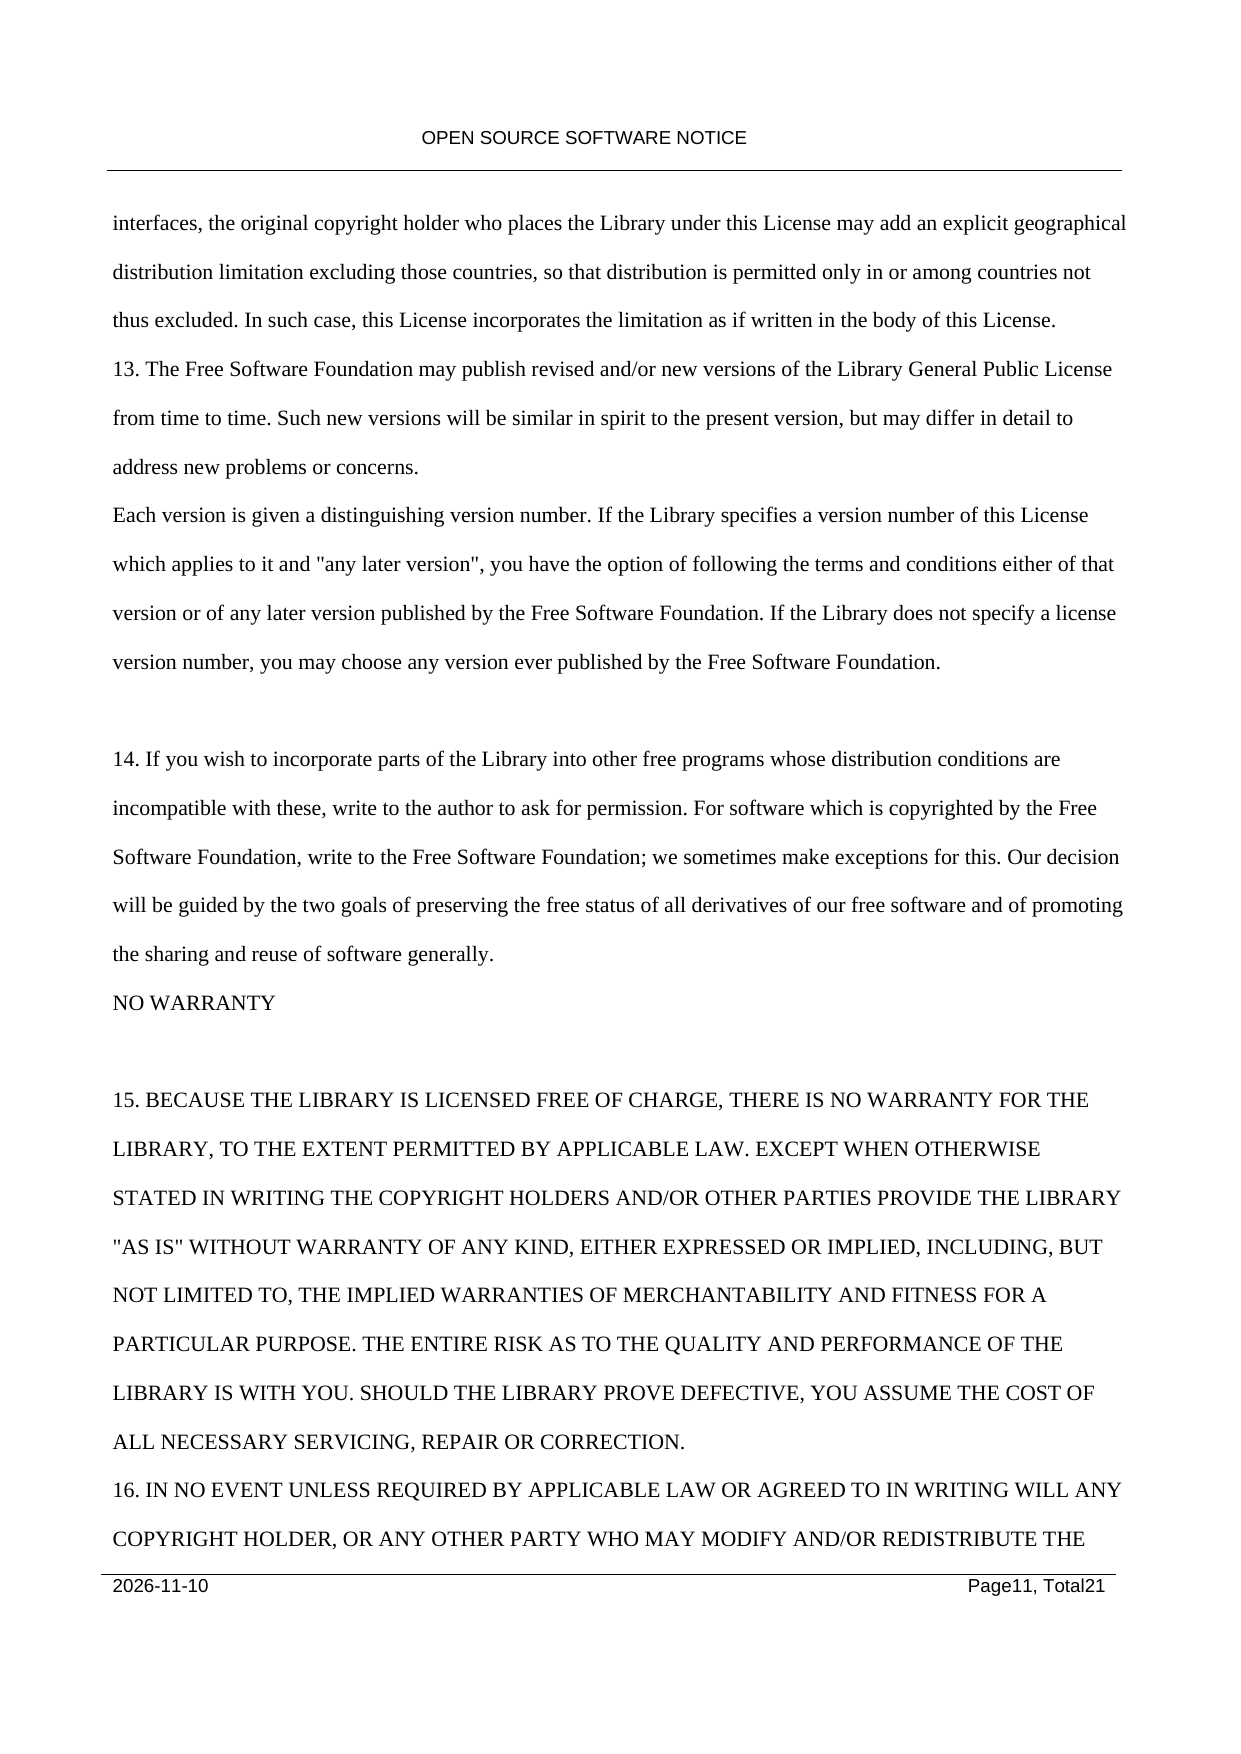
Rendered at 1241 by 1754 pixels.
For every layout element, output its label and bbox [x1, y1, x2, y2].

text [112, 206, 1128, 1555]
